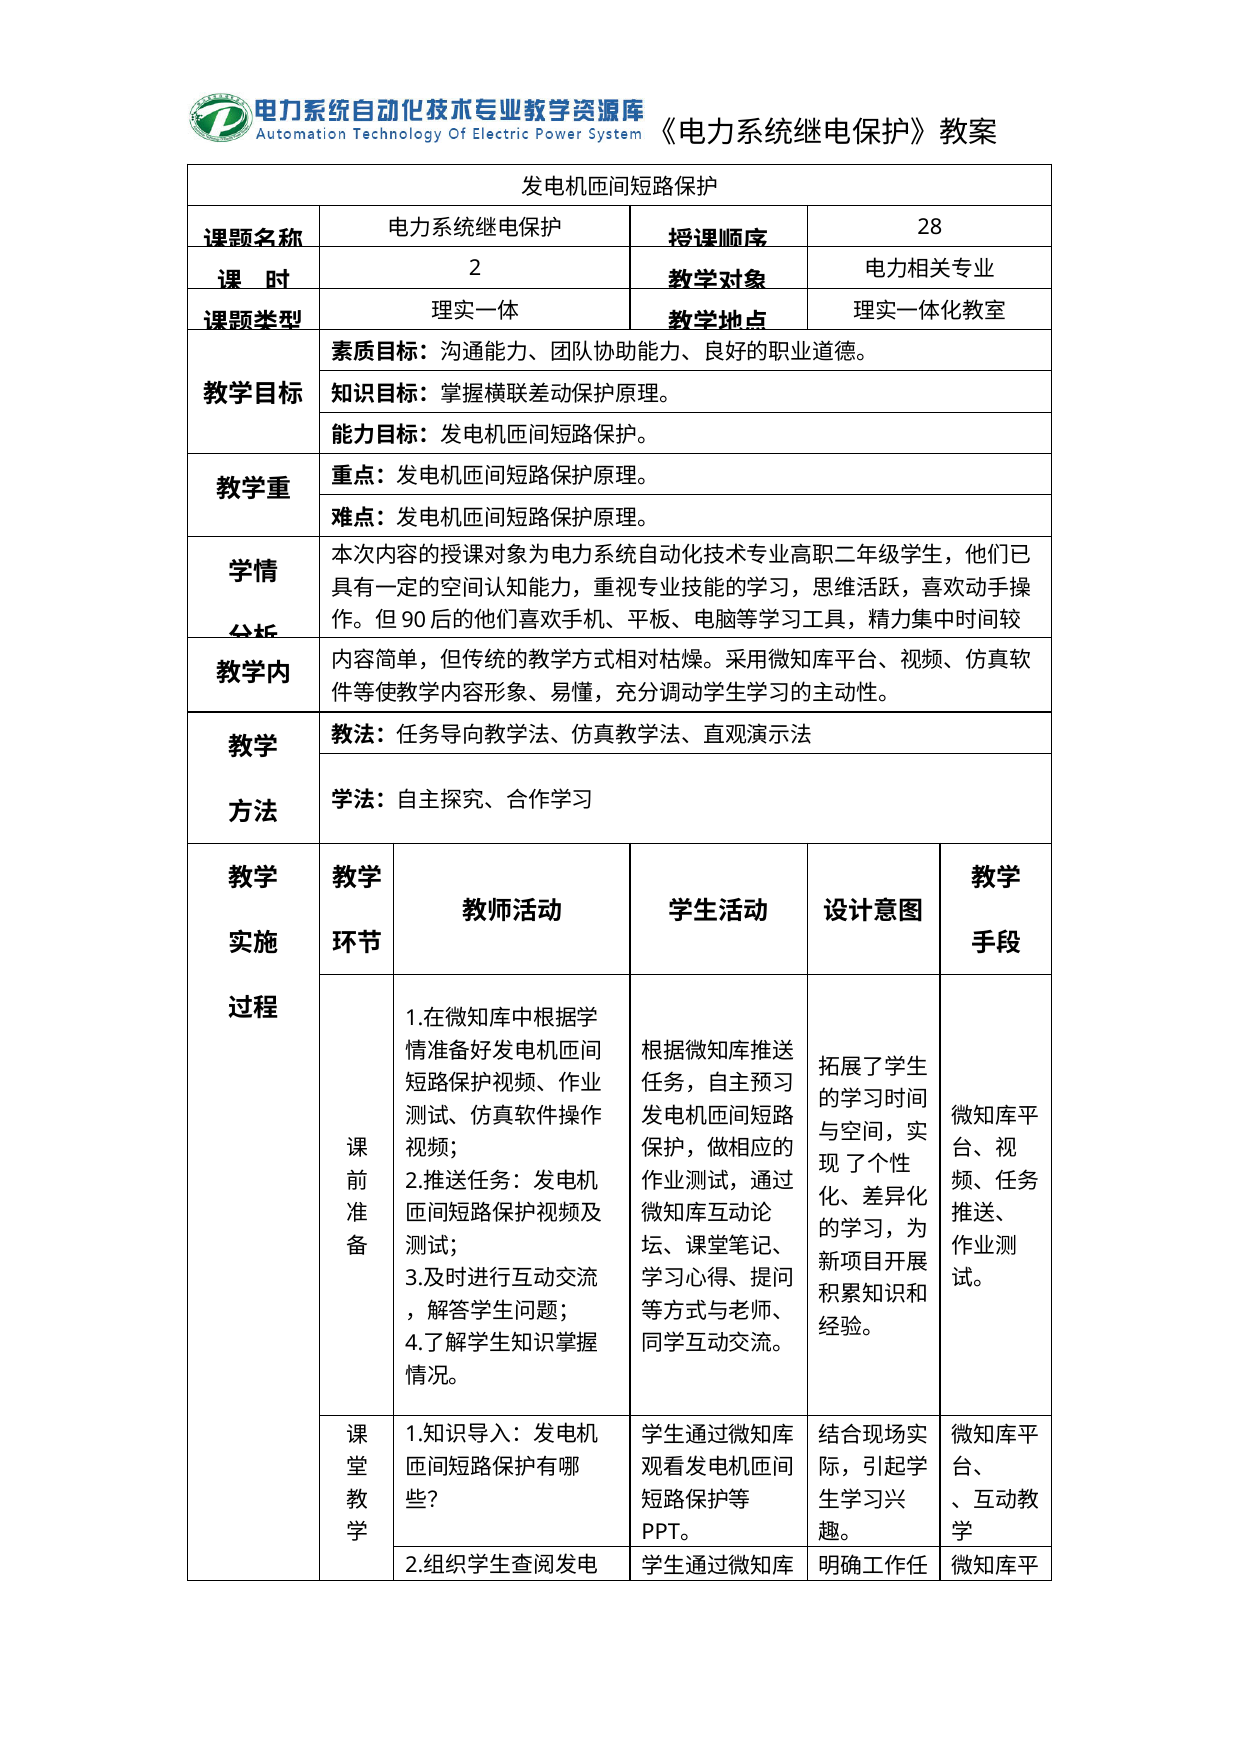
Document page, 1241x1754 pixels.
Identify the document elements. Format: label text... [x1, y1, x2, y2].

table_cell 能力目标：发电机匝间短路保护。 [320, 413, 1051, 453]
table_cell 学生通过微知库观看发电机匝间短路保护等PPT。 [631, 1416, 807, 1546]
table_cell 微知库平台，互动教学 、单独辅导、集中讲解 [941, 1547, 1051, 1580]
table_cell 教法：任务导向教学法、仿真教学法、直观演示法 [320, 713, 1051, 753]
table_cell 课题类型 [188, 289, 319, 329]
table_cell 微知库平台、视频、任务推送、 作业测试。 [941, 975, 1051, 1415]
table_cell 教学地点 [631, 289, 807, 329]
table_cell 拓展了学生的学习时间与空间，实现 了个性化、差异化的学习，为新项目开展积累知识和经验。 [808, 975, 939, 1415]
table_cell 理实一体 [320, 289, 629, 329]
table_cell 学生活动 [631, 844, 807, 973]
picture [187, 90, 648, 143]
table_cell 28 [808, 206, 1051, 246]
table_cell 1.知识导入：发电机匝间短路保护有哪些？ [394, 1416, 629, 1546]
table_cell 教学目标 [188, 330, 319, 453]
table_cell 2.组织学生查阅发电机匝间短路保护等PPT。通过论坛、现场辅导等方式解答学生问题，对集中问题进行重点讲解。 [394, 1547, 629, 1580]
table_cell 课 时 [188, 247, 319, 287]
table_cell 课题名称 [188, 206, 319, 246]
table_cell 重点：发电机匝间短路保护原理。 [320, 454, 1051, 494]
table_cell 素质目标：沟通能力、团队协助能力、良好的职业道德。 [320, 330, 1051, 370]
table_cell 2 [320, 247, 629, 287]
table_cell 内容简单，但传统的教学方式相对枯燥。采用微知库平台、视频、仿真软件等使教学内容形象、易懂，充分调动学生学习的主动性。 [320, 638, 1051, 711]
table_cell 课 堂 教 学 [320, 1416, 393, 1580]
table_cell 电力系统继电保护 [320, 206, 629, 246]
table_cell 教学环节 [320, 844, 393, 973]
table_header 发电机匝间短路保护 [188, 165, 1051, 205]
table_cell 教学对象 [631, 247, 807, 287]
table_cell 设计意图 [808, 844, 939, 973]
table_cell 难点：发电机匝间短路保护原理。 [320, 495, 1051, 536]
table_cell 学法：自主探究、合作学习 [320, 754, 1051, 842]
table_cell 授课顺序 [631, 206, 807, 246]
table_cell 教学内 容分析 [188, 638, 319, 711]
table_cell 教学 实施 过程 [188, 844, 319, 1580]
table_cell 教师活动 [394, 844, 629, 973]
table_cell 教学 手段 [941, 844, 1051, 973]
table_cell 理实一体化教室 [808, 289, 1051, 329]
table_cell 微知库平台、 、互动教学 [941, 1416, 1051, 1546]
table_cell 教学 方法 [188, 713, 319, 842]
table_cell 本次内容的授课对象为电力系统自动化技术专业高职二年级学生，他们已具有一定的空间认知能力，重视专业技能的学习，思维活跃，喜欢动手操 作。但90后的他们喜欢手机、平板、电脑等学习工具，精力集中时间较短，自主学习能力不强，缺乏分析问题、解决问题的能力，并且学习时情绪化较强。 [320, 537, 1051, 637]
table_cell 根据微知库推送任务，自主预习发电机匝间短路保护，做相应的作业测试，通过微知库互动论坛、课堂笔记、学习心得、提问等方式与老师、同学互动交流。 [631, 975, 807, 1415]
table_cell 课 前 准 备 [320, 975, 393, 1415]
table_cell 知识目标：掌握横联差动保护原理。 [320, 371, 1051, 412]
table_cell 1.在微知库中根据学情准备好发电机匝间短路保护视频、作业测试、仿真软件操作视频； 2.推送任务：发电机匝间短路保护视频及测试； 3.及时进行互动交流 ，解答学生问题； 4.了解学生知识掌握情况。 [394, 975, 629, 1415]
table_cell 电力相关专业 [808, 247, 1051, 287]
table_cell 学情 分析 [188, 537, 319, 637]
table_cell 教学重 、难点 [188, 454, 319, 536]
table_cell 结合现场实际，引起学生学习兴趣。 [808, 1416, 939, 1546]
